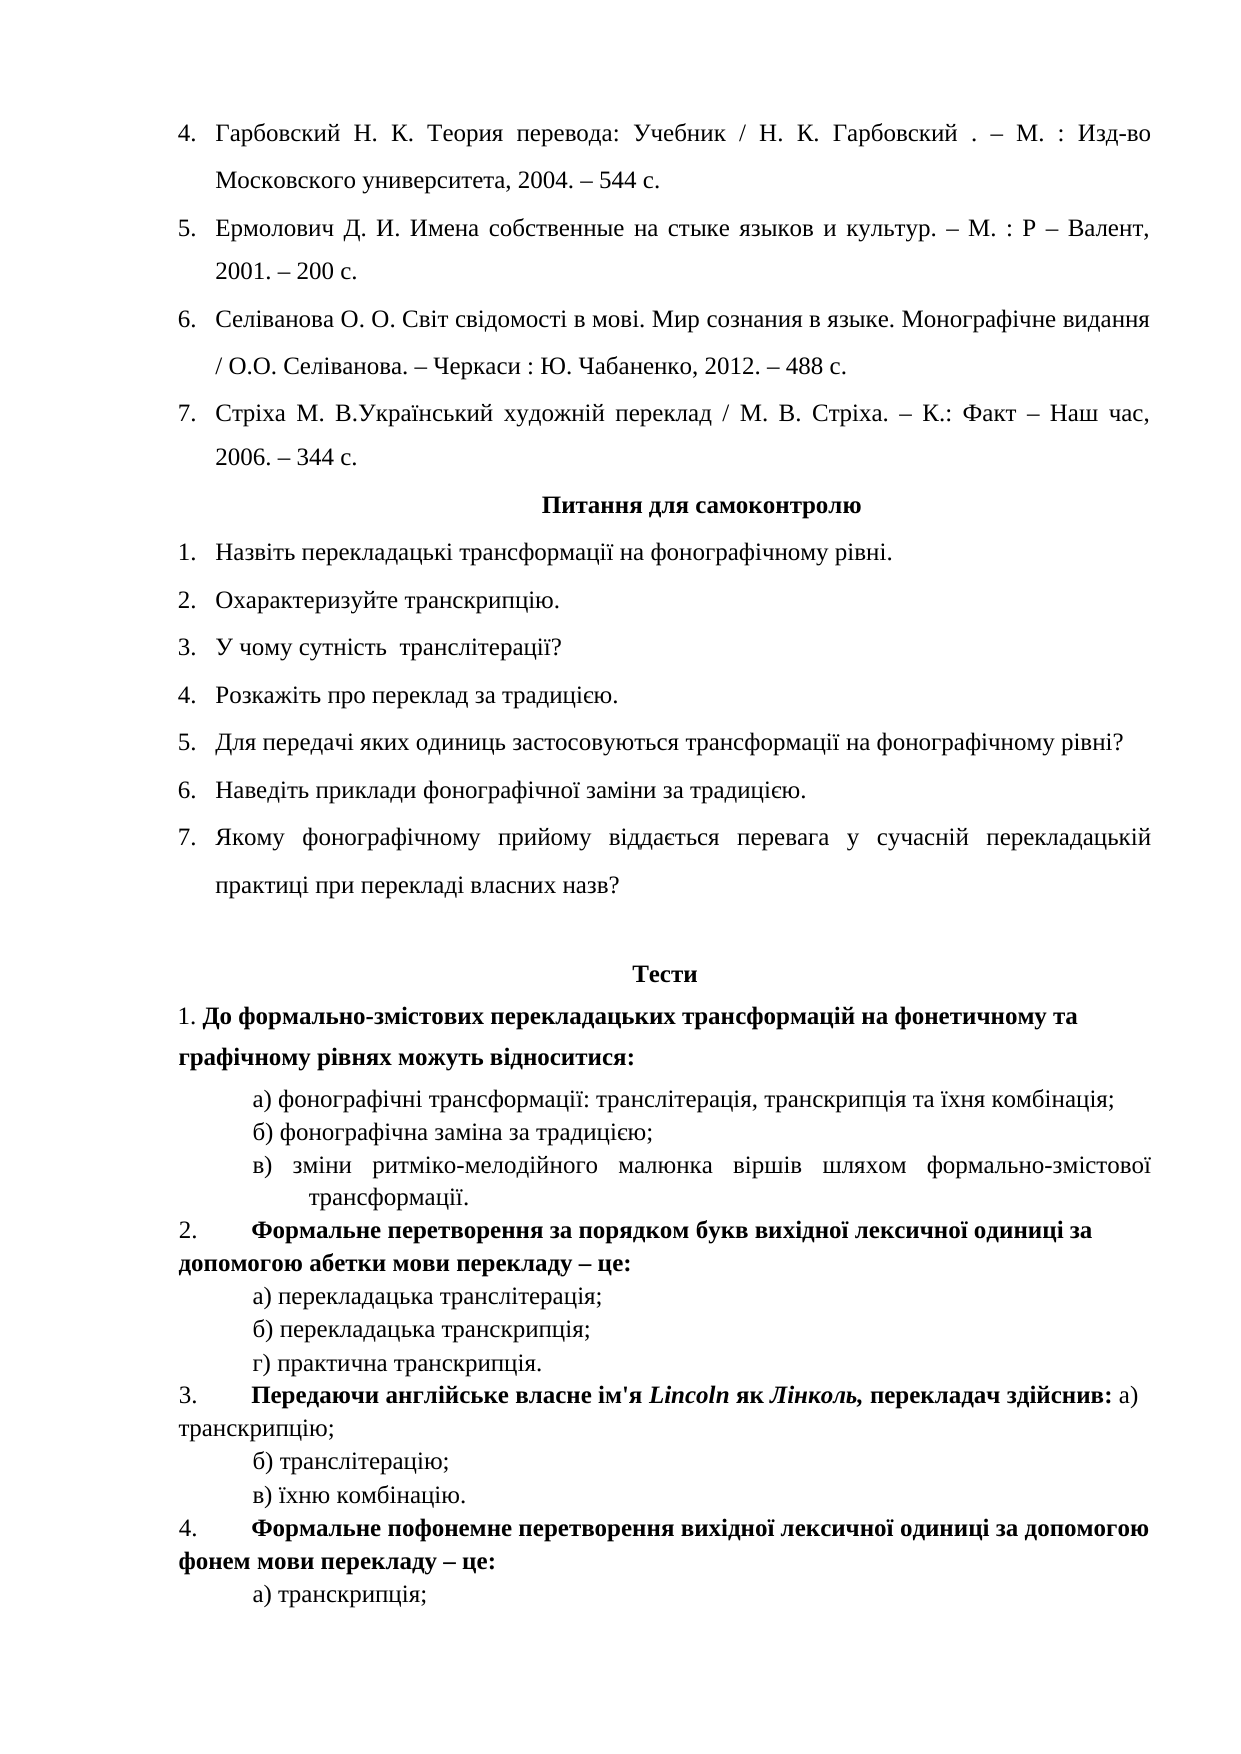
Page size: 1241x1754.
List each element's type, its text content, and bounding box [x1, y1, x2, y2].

text 1. До формально-змістових перекладацьких трансформацій на фонетичному та графічному рівнях можуть відноситися: [177, 1001, 1153, 1071]
list Ермолович Д. И. Имена собственные на стыке языков и культур. – М. : Р – Валент, 2001. – 200 с. [178, 213, 1152, 285]
list Селіванова О. О. Світ свідомості в мові. Мир сознания в языке. Монографічне видання / О.О. Селіванова. – Черкаси : Ю. Чабаненко, 2012. – 488 с. [178, 304, 1152, 380]
text б) транслітерацію; [252, 1446, 1152, 1475]
list Для передачі яких одиниць застосовуються трансформації на фонографічному рівні? [178, 727, 1152, 756]
list Гарбовский Н. К. Теория перевода: Учебник / Н. К. Гарбовский . – М. : Изд-во Московского университета, 2004. – 544 с. [178, 118, 1152, 194]
list Формальне перетворення за порядком букв вихідної лексичної одиниці за допомогою абетки мови перекладу – це: [178, 1215, 1153, 1276]
list Розкажіть про переклад за традицією. [178, 680, 1152, 708]
text а) перекладацька транслітерація; [252, 1281, 1152, 1310]
text в) їхню комбінацію. [252, 1480, 1152, 1508]
text Тести [178, 959, 1153, 988]
list Наведіть приклади фонографічної заміни за традицією. [178, 775, 1152, 803]
text а) фонографічні трансформації: транслітерація, транскрипція та їхня комбінація; [252, 1084, 1152, 1112]
list Назвіть перекладацькі трансформації на фонографічному рівні. [178, 537, 1152, 566]
list Стріха М. В.Український художній переклад / М. В. Стріха. – К.: Факт – Наш час, 2006. – 344 с. [178, 398, 1152, 471]
text б) перекладацька транскрипція; [252, 1314, 1152, 1343]
list Охарактеризуйте транскрипцію. [178, 585, 1152, 613]
text а) транскрипція; [252, 1579, 1152, 1608]
list Передаючи англійське власне ім'я Lincoln як Лінколь, перекладач здійснив: а) транскрипцію; [178, 1381, 1153, 1442]
subtitle Питання для самоконтролю [319, 490, 1084, 519]
list Якому фонографічному прийому віддається перевага у сучасній перекладацькій практиці при перекладі власних назв? [178, 822, 1152, 899]
text б) фонографічна заміна за традицією; [252, 1117, 1152, 1146]
list Формальне пофонемне перетворення вихідної лексичної одиниці за допомогою фонем мови перекладу – це: [178, 1513, 1153, 1574]
text в) зміни ритміко-мелодійного малюнка віршів шляхом формально-змістової трансформації. [252, 1150, 1152, 1211]
list У чому сутність транслітерації? [178, 632, 1152, 661]
text г) практична транскрипція. [252, 1348, 1152, 1376]
